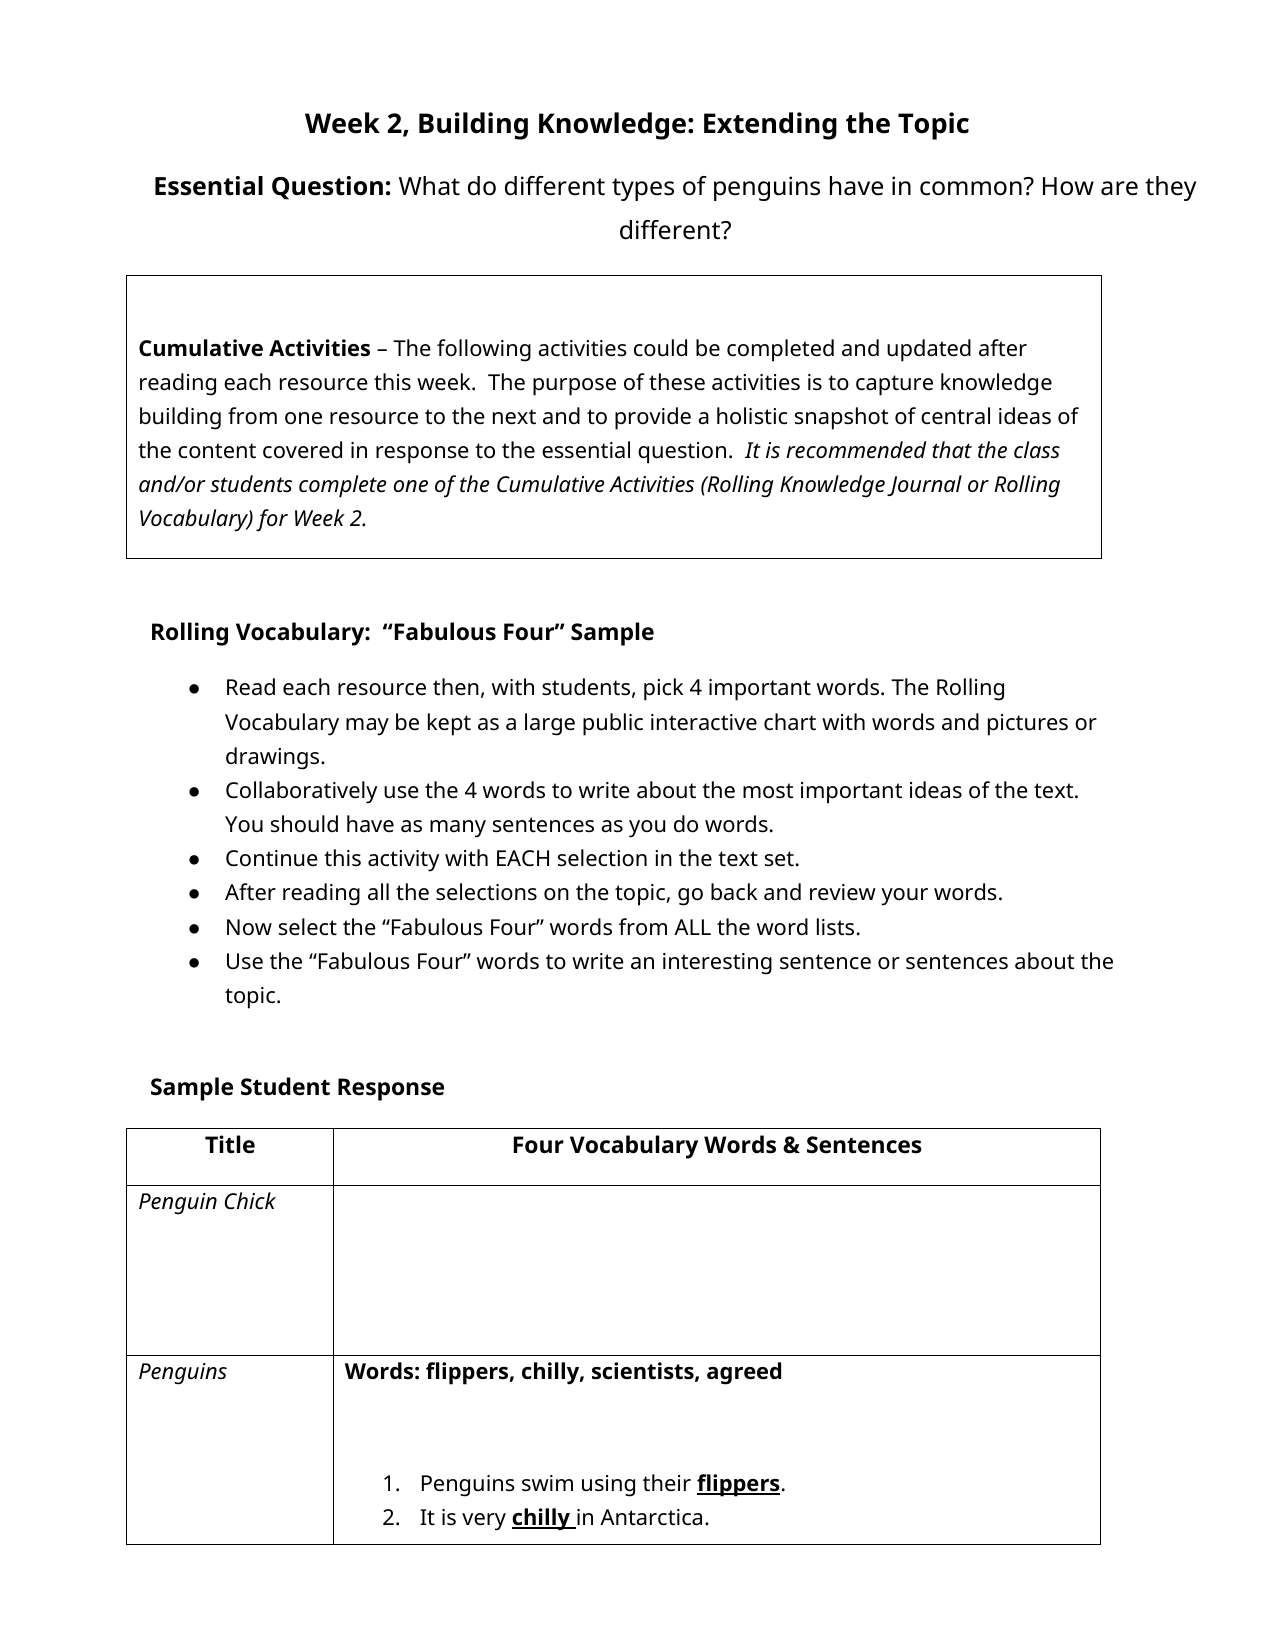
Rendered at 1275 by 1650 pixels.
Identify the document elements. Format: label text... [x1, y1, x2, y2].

list Continue this activity with EACH selection in the text set. [187, 843, 1125, 873]
table_header Cumulative Activities – The following activities could be completed and updated after reading each resource this week. The purpose of these activities is to capture knowledge building from one resource to the next and to provide a holistic snapshot of central ideas of the content covered in response to the essential question. It is recommended that the class and/or students complete one of the Cumulative Activities (Rolling Knowledge Journal or Rolling Vocabulary) for Week 2. [127, 276, 1101, 558]
text Sample Student Response [150, 1071, 1125, 1102]
list Now select the “Fabulous Four” words from ALL the word lists. [187, 912, 1125, 941]
table_cell Penguins [127, 1356, 333, 1544]
text Rolling Vocabulary: “Fabulous Four” Sample [150, 616, 1125, 647]
table_cell [334, 1186, 1100, 1355]
table_header Four Vocabulary Words & Sentences [334, 1129, 1100, 1184]
text Essential Question: What do different types of penguins have in common? How are they different? [150, 168, 1200, 248]
table_cell Penguin Chick [127, 1186, 333, 1355]
list Collaboratively use the 4 words to write about the most important ideas of the text. You should have as many sentences as you do words. [187, 775, 1125, 839]
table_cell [334, 1356, 1100, 1544]
list Read each resource then, with students, pick 4 important words. The Rolling Vocabulary may be kept as a large public interactive chart with words and pictures or drawings. [187, 672, 1125, 771]
text Week 2, Building Knowledge: Extending the Topic [150, 105, 1125, 142]
table_header Title [127, 1129, 333, 1184]
list Use the “Fabulous Four” words to write an interesting sentence or sentences about the topic. [187, 946, 1125, 1010]
list After reading all the selections on the topic, go back and review your words. [187, 877, 1125, 907]
